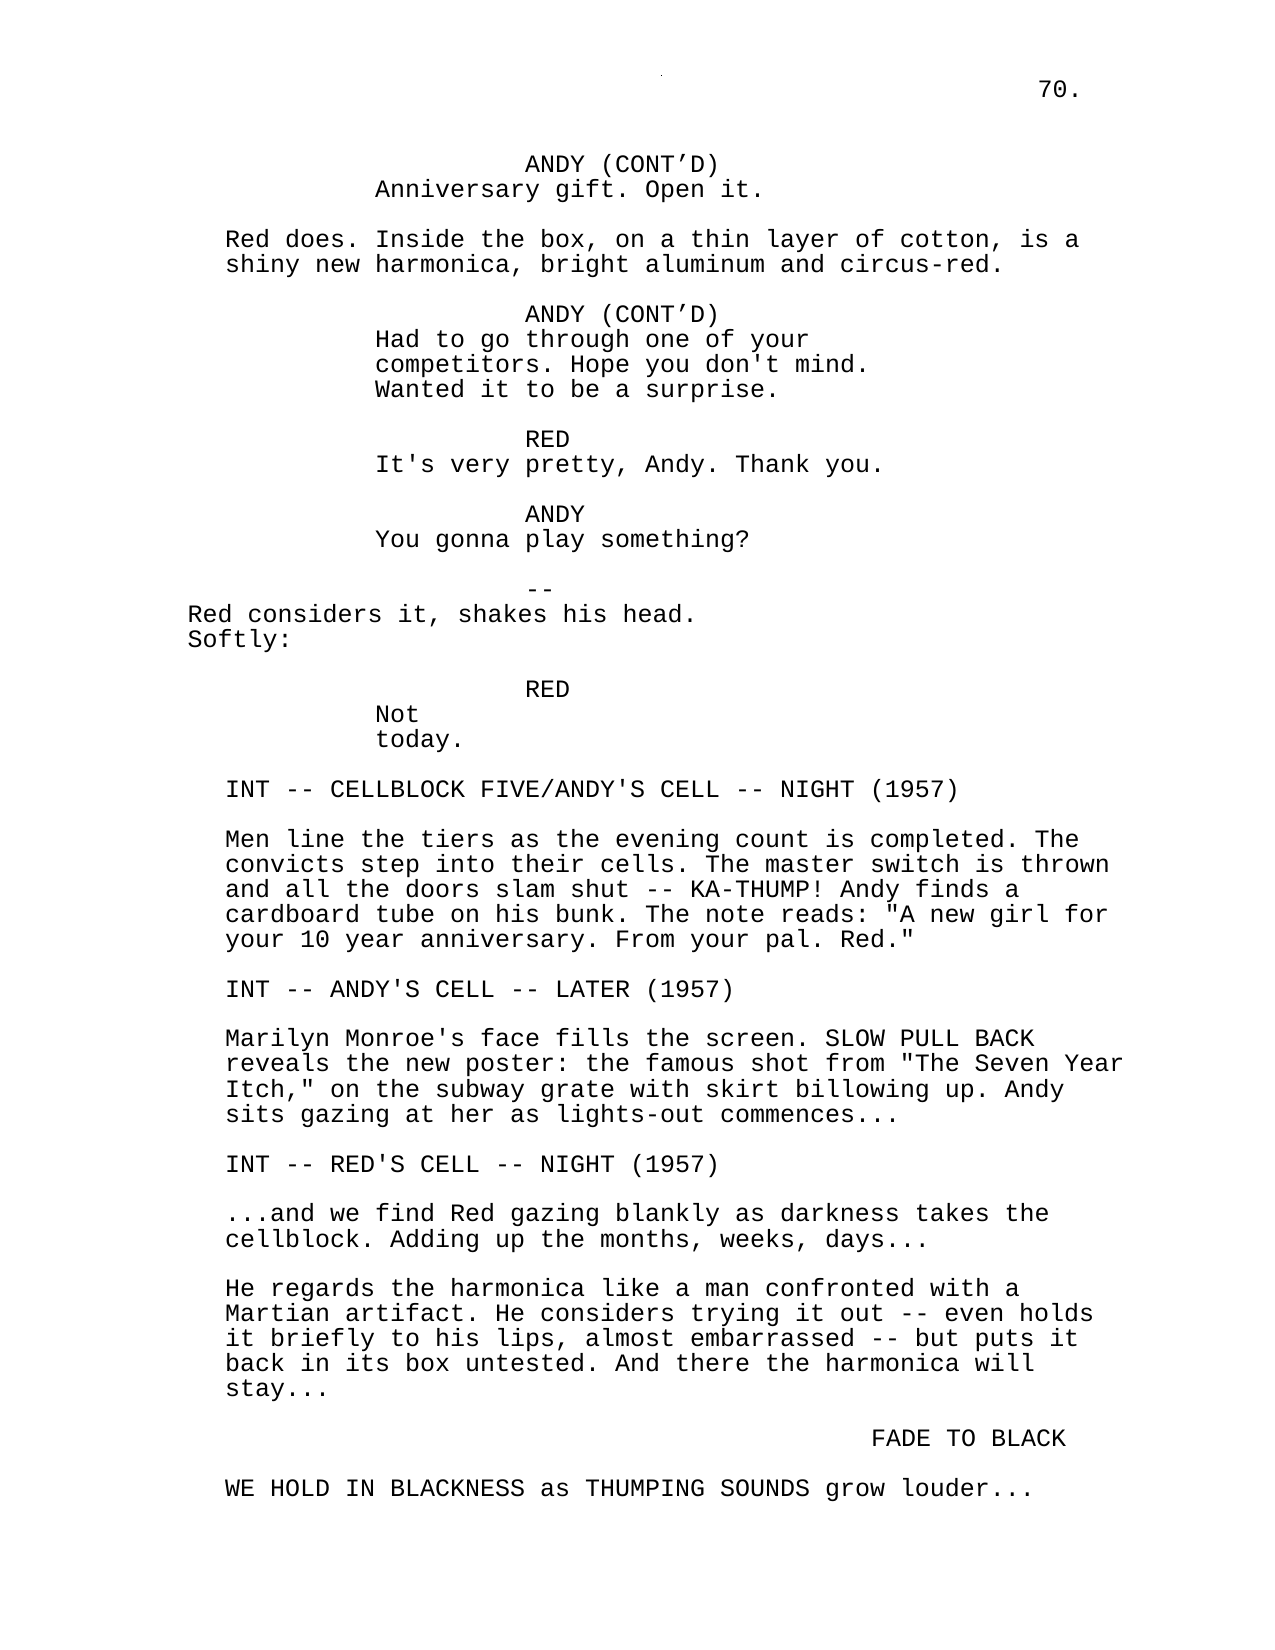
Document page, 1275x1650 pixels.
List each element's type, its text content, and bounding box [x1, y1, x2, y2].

text FADE TO BLACK [871, 1427, 1135, 1452]
text INT -- CELLBLOCK FIVE/ANDY'S CELL -- NIGHT (1957) [225, 777, 1135, 803]
text Marilyn Monroe's face fills the screen. SLOW PULL BACK reveals the new poster: the famous shot from "The Seven Year Itch," on the subway grate with skirt billowing up. Andy sits gazing at her as lights-out commences... [225, 1027, 1135, 1127]
text Had to go through one of your [375, 327, 1135, 352]
text Wanted it to be a surprise. [375, 377, 1135, 402]
text INT -- RED'S CELL -- NIGHT (1957) [225, 1152, 1135, 1177]
text RED [525, 677, 1135, 702]
text ANDY [525, 502, 1135, 527]
text competitors. Hope you don't mind. [375, 352, 1135, 377]
list ed considers it, shakes his head. [187, 602, 1135, 627]
text INT -- ANDY'S CELL -- LATER (1957) [225, 977, 1135, 1002]
text Men line the tiers as the evening count is completed. The convicts step into their cells. The master switch is thrown and all the doors slam shut -- KA-THUMP! Andy finds a cardboard tube on his bunk. The note reads: "A new girl for your 10 year anniversary. From your pal. Red." [225, 827, 1125, 952]
text -- [525, 577, 1135, 602]
text ...and we find Red gazing blankly as darkness takes the cellblock. Adding up the months, weeks, days... [225, 1202, 1065, 1252]
list oftly: [187, 627, 1135, 652]
text WE HOLD IN BLACKNESS as THUMPING SOUNDS grow louder... [225, 1477, 1135, 1502]
text ANDY (CONT’D) [525, 152, 1135, 177]
text Anniversary gift. Open it. [375, 177, 1135, 202]
text RED [525, 427, 1135, 452]
text 70. [1037, 77, 1135, 102]
text ANDY (CONT’D) [525, 302, 1135, 327]
text Not today. [375, 702, 525, 753]
text He regards the harmonica like a man confronted with a Martian artifact. He considers trying it out -- even holds it briefly to his lips, almost embarrassed -- but puts it back in its box untested. And there the harmonica will stay... [225, 1277, 1110, 1402]
text You gonna play something? [375, 527, 1135, 552]
text It's very pretty, Andy. Thank you. [375, 452, 1135, 477]
text Red does. Inside the box, on a thin layer of cotton, is a shiny new harmonica, bright aluminum and circus-red. [225, 227, 1095, 277]
